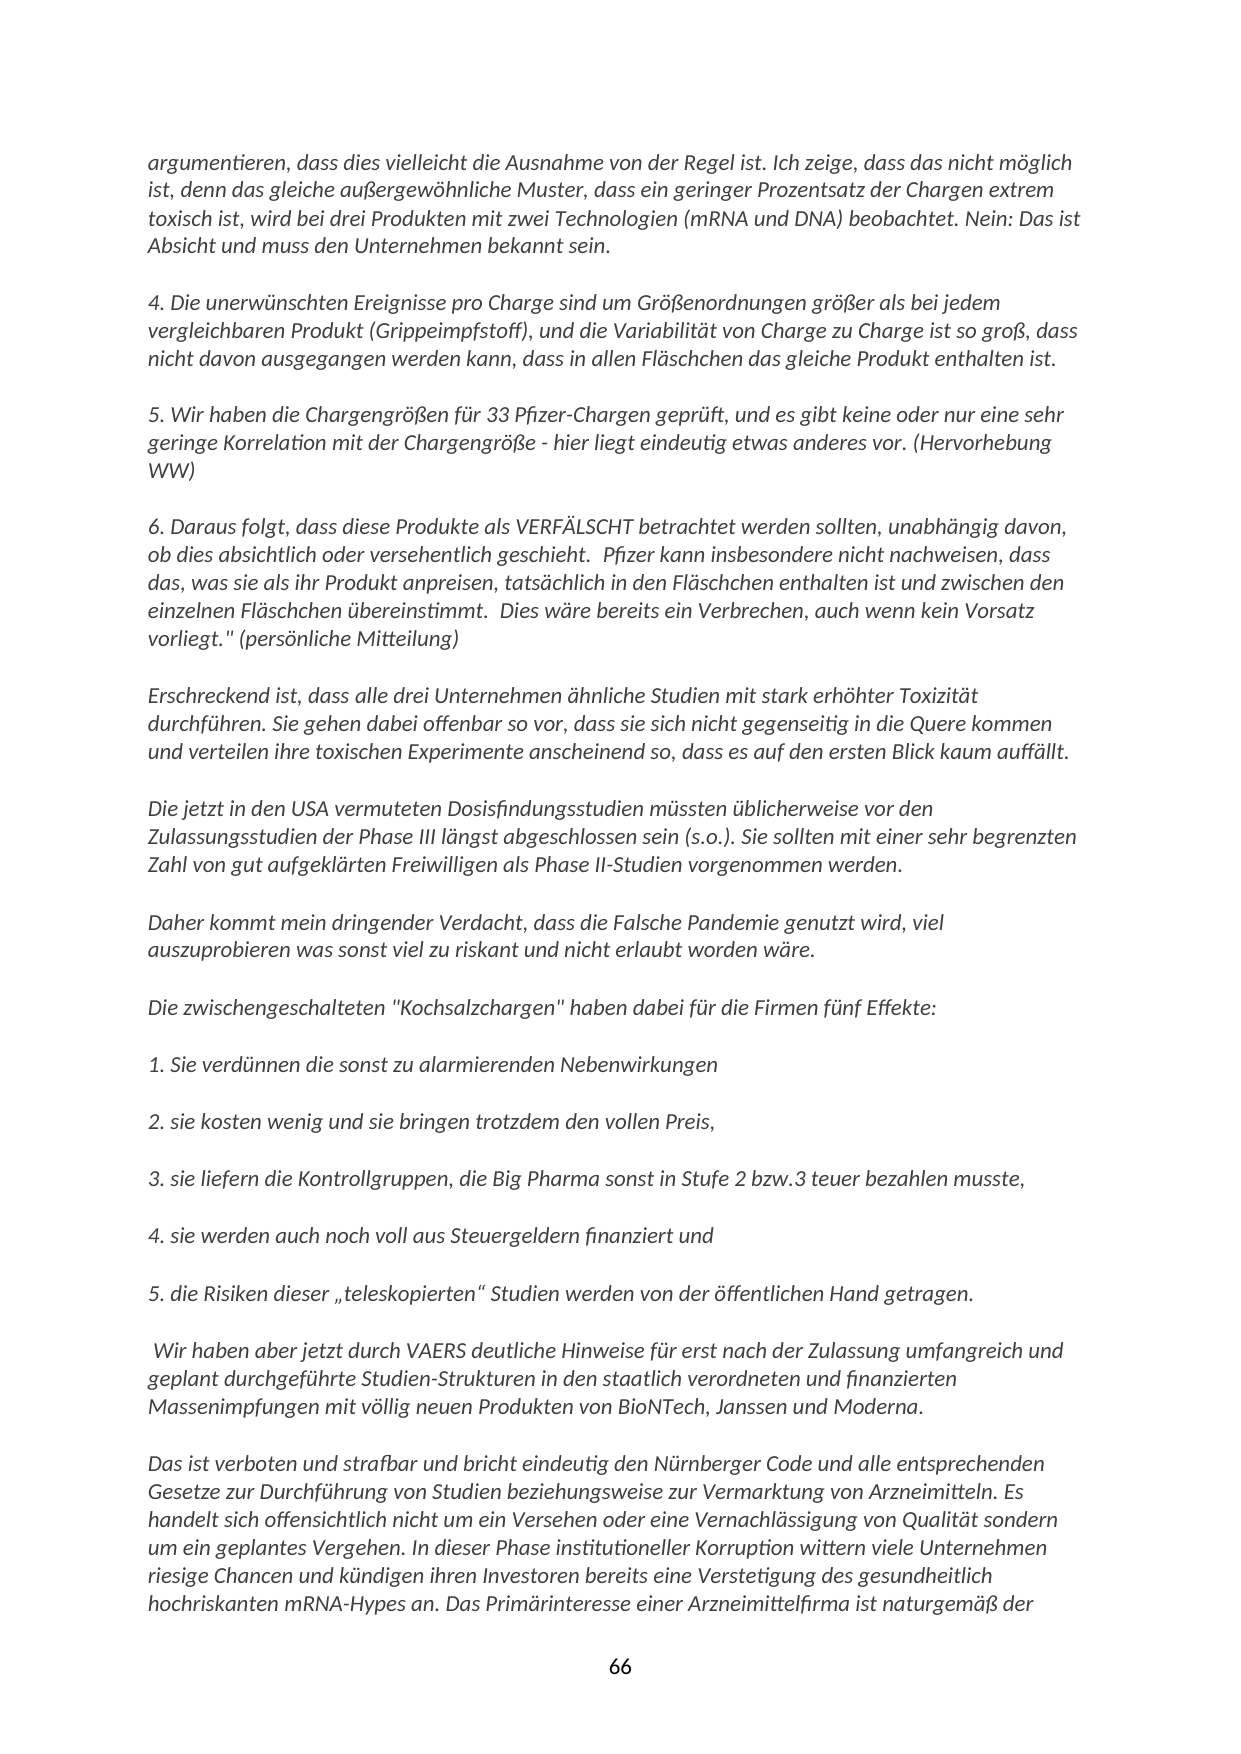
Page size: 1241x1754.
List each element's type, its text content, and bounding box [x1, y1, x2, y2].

text Erschreckend ist, dass alle drei Unternehmen ähnliche Studien mit stark erhöhter Toxizität durchführen. Sie gehen dabei offenbar so vor, dass sie sich nicht gegenseitig in die Quere kommen und verteilen ihre toxischen Experimente anscheinend so, dass es auf den ersten Blick kaum auffällt. [148, 681, 1093, 765]
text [148, 148, 1093, 652]
text 4. sie werden auch noch voll aus Steuergeldern finanziert und [148, 1222, 1093, 1249]
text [148, 1449, 1093, 1617]
text Die jetzt in den USA vermuteten Dosisfindungsstudien müssten üblicherweise vor den Zulassungsstudien der Phase III längst abgeschlossen sein (s.o.). Sie sollten mit einer sehr begrenzten Zahl von gut aufgeklärten Freiwilligen als Phase II-Studien vorgenommen werden. [148, 794, 1093, 878]
text Die zwischengeschalteten "Kochsalzchargen" haben dabei für die Firmen fünf Effekte: [148, 993, 1093, 1021]
text 1. Sie verdünnen die sonst zu alarmierenden Nebenwirkungen [148, 1050, 1093, 1078]
text 3. sie liefern die Kontrollgruppen, die Big Pharma sonst in Stufe 2 bzw.3 teuer bezahlen musste, [148, 1164, 1093, 1192]
text 2. sie kosten wenig und sie bringen trotzdem den vollen Preis, [148, 1107, 1093, 1135]
text Wir haben aber jetzt durch VAERS deutliche Hinweise für erst nach der Zulassung umfangreich und geplant durchgeführte Studien-Strukturen in den staatlich verordneten und finanzierten Massenimpfungen mit völlig neuen Produkten von BioNTech, Janssen und Moderna. [148, 1336, 1093, 1420]
text 5. die Risiken dieser „teleskopierten“ Studien werden von der öffentlichen Hand getragen. [148, 1279, 1093, 1307]
text Daher kommt mein dringender Verdacht, dass die Falsche Pandemie genutzt wird, viel auszuprobieren was sonst viel zu riskant und nicht erlaubt worden wäre. [148, 908, 1093, 964]
